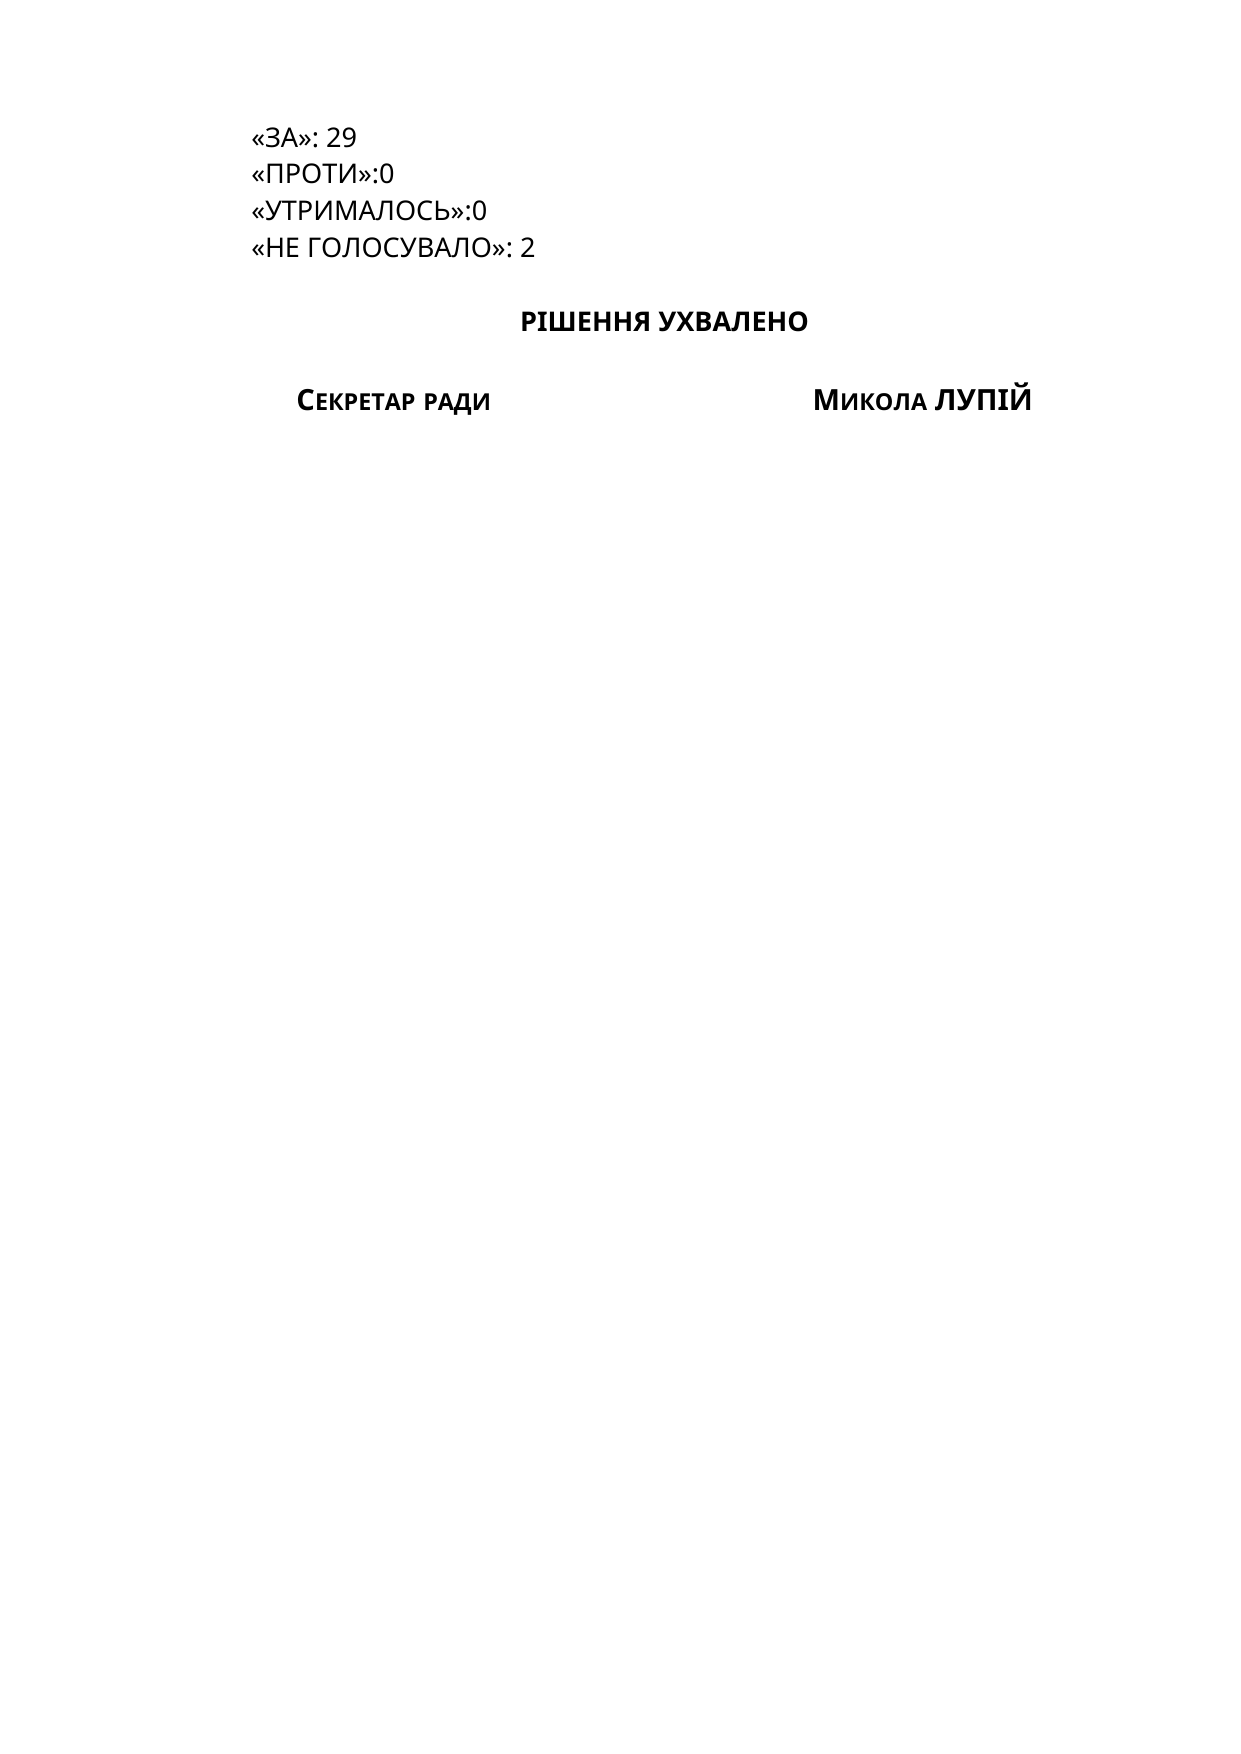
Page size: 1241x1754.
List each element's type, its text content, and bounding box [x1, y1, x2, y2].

text «ЗА»: 29 [177, 118, 1152, 155]
text «ПРОТИ»:0 [177, 155, 1152, 192]
text РІШЕННЯ УХВАЛЕНО [177, 302, 1152, 339]
text «УТРИМАЛОСЬ»:0 [177, 192, 1152, 229]
text «НЕ ГОЛОСУВАЛО»: 2 [177, 229, 1152, 266]
text Секретар ради Микола ЛУПІЙ [177, 379, 1152, 419]
